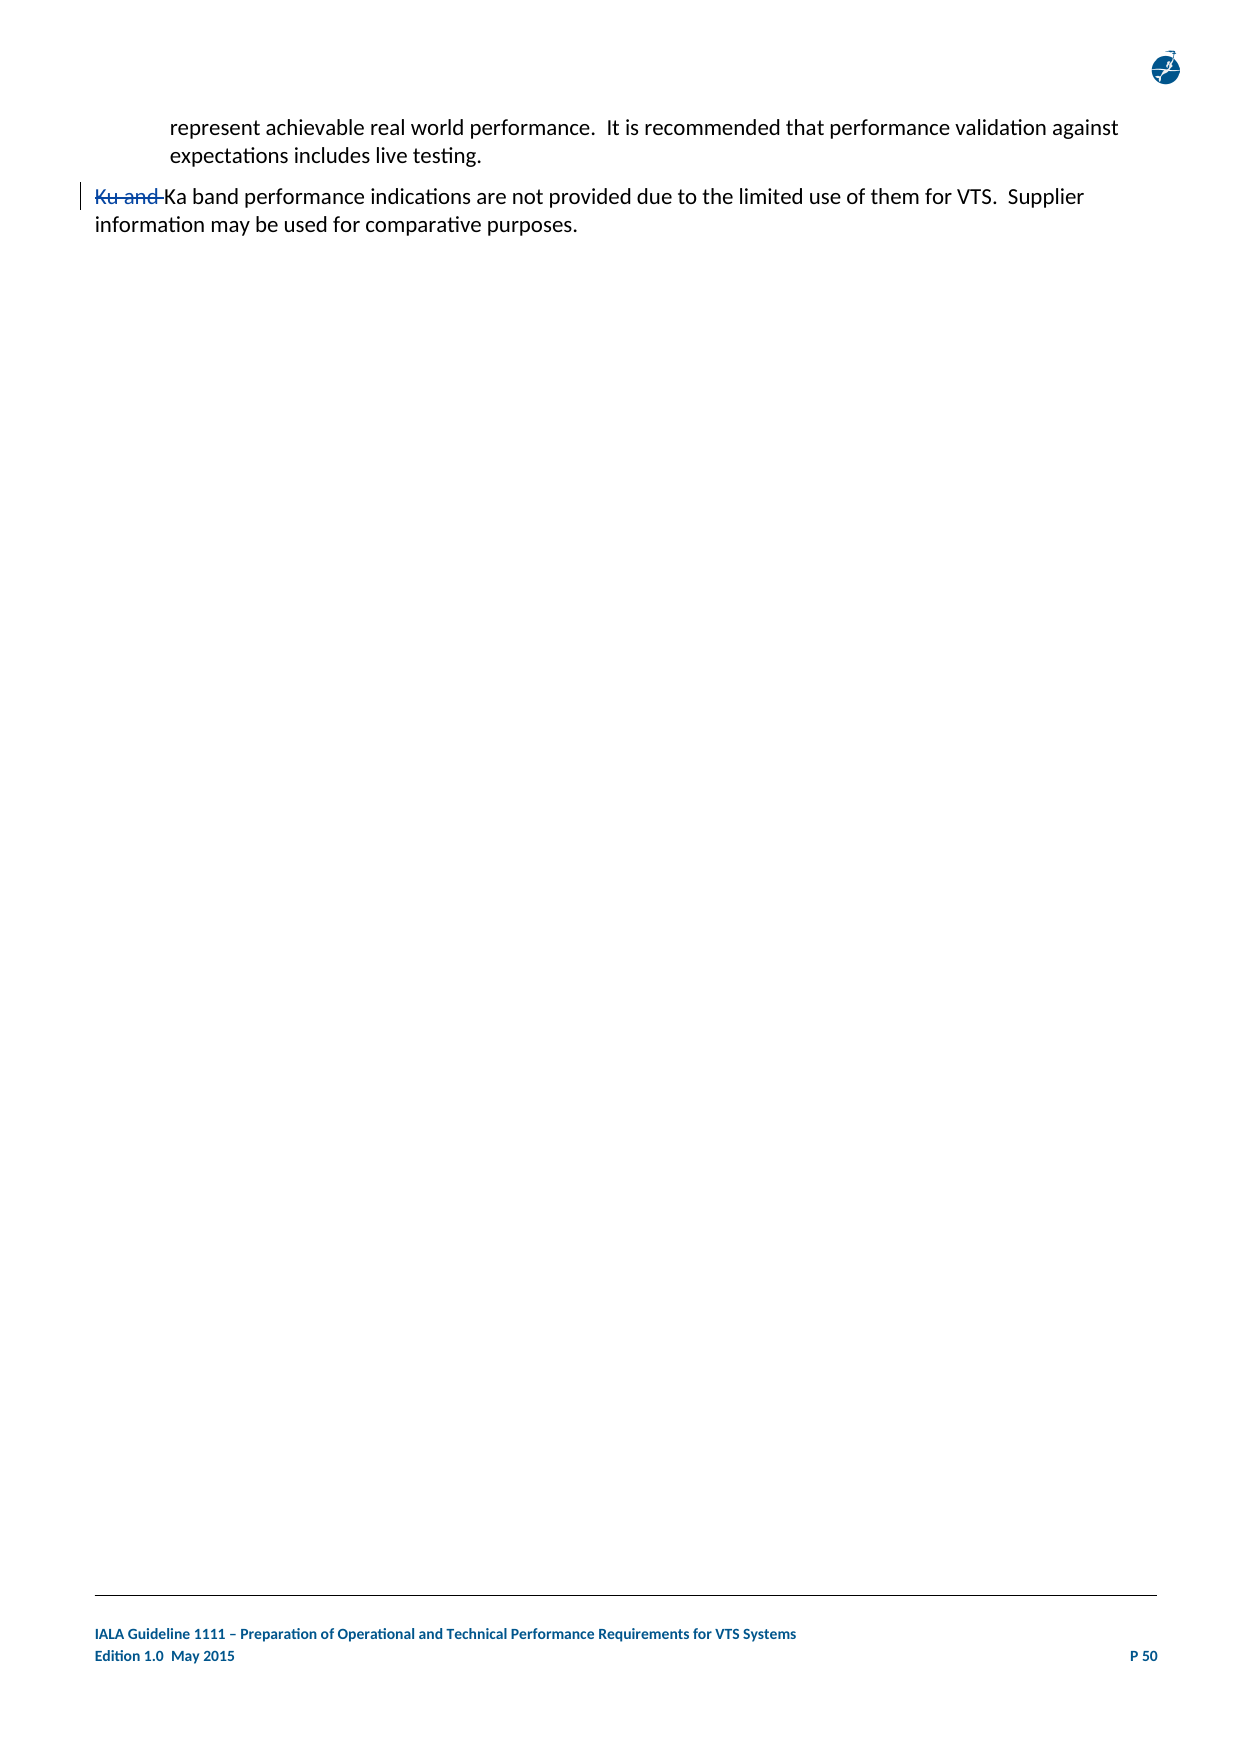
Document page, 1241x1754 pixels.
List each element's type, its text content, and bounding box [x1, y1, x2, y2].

text Ka band performance indications are not provided due to the limited use of them for VTS. Supplier information may be used for comparative purposes. [94, 182, 1157, 238]
picture [1120, 0, 1239, 119]
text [169, 113, 1157, 169]
